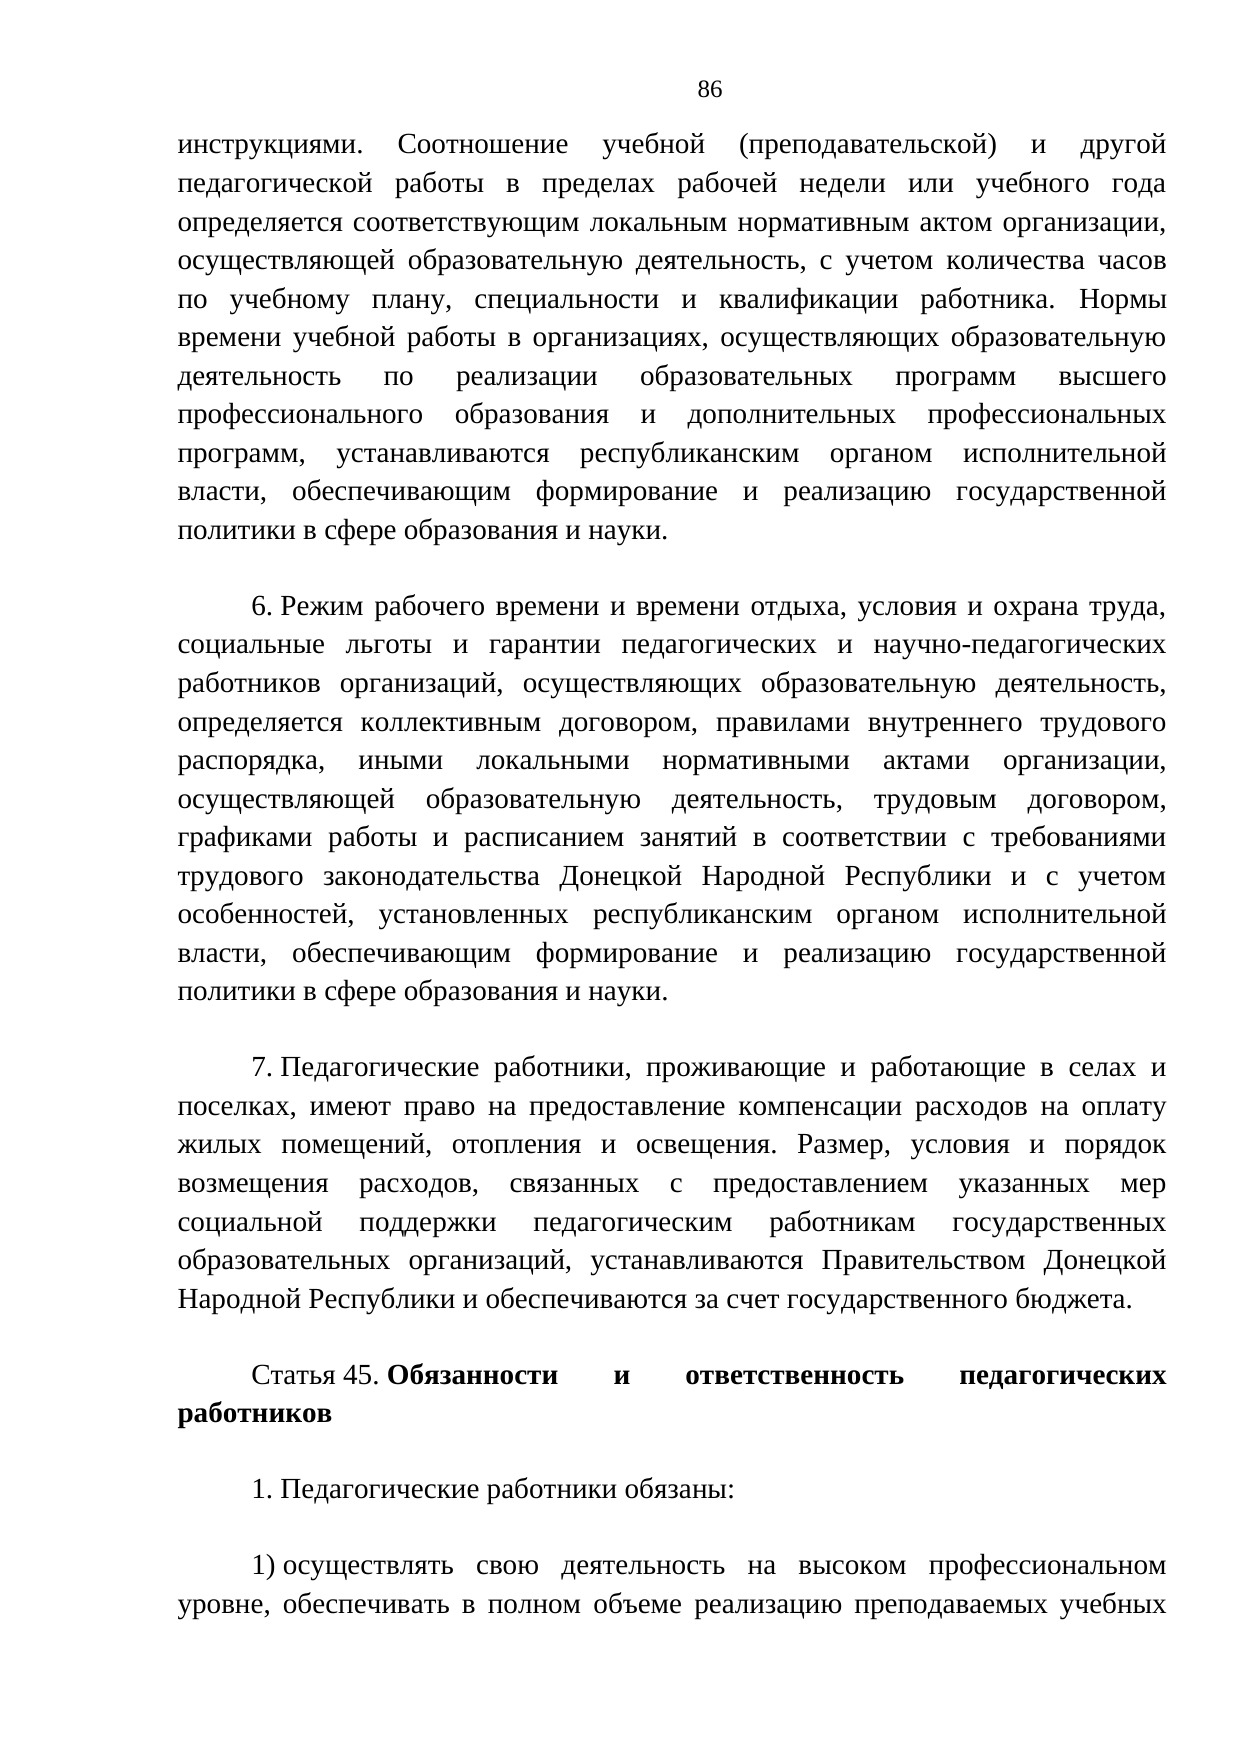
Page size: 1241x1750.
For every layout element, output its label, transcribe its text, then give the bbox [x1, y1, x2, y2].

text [177, 127, 1167, 546]
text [177, 1547, 1167, 1619]
text 7. Педагогические работники, проживающие и работающие в селах и поселках, имеют право на предоставление компенсации расходов на оплату жилых помещений, отопления и освещения. Размер, условия и порядок возмещения расходов, связанных с предоставлением указанных мер социальной поддержки педагогическим работникам государственных образовательных организаций, устанавливаются Правительством Донецкой Народной Республики и обеспечиваются за счет государственного бюджета. [177, 1049, 1167, 1314]
text 1. Педагогические работники обязаны: [177, 1471, 1167, 1505]
text 6. Режим рабочего времени и времени отдыха, условия и охрана труда, социальные льготы и гарантии педагогических и научно-педагогических работников организаций, осуществляющих образовательную деятельность, определяется коллективным договором, правилами внутреннего трудового распорядка, иными локальными нормативными актами организации, осуществляющей образовательную деятельность, трудовым договором, графиками работы и расписанием занятий в соответствии с требованиями трудового законодательства Донецкой Народной Республики и с учетом особенностей, установленных республиканским органом исполнительной власти, обеспечивающим формирование и реализацию государственной политики в сфере образования и науки. [177, 588, 1167, 1007]
text Статья 45. Обязанности и ответственность педагогических работников [177, 1357, 1167, 1429]
